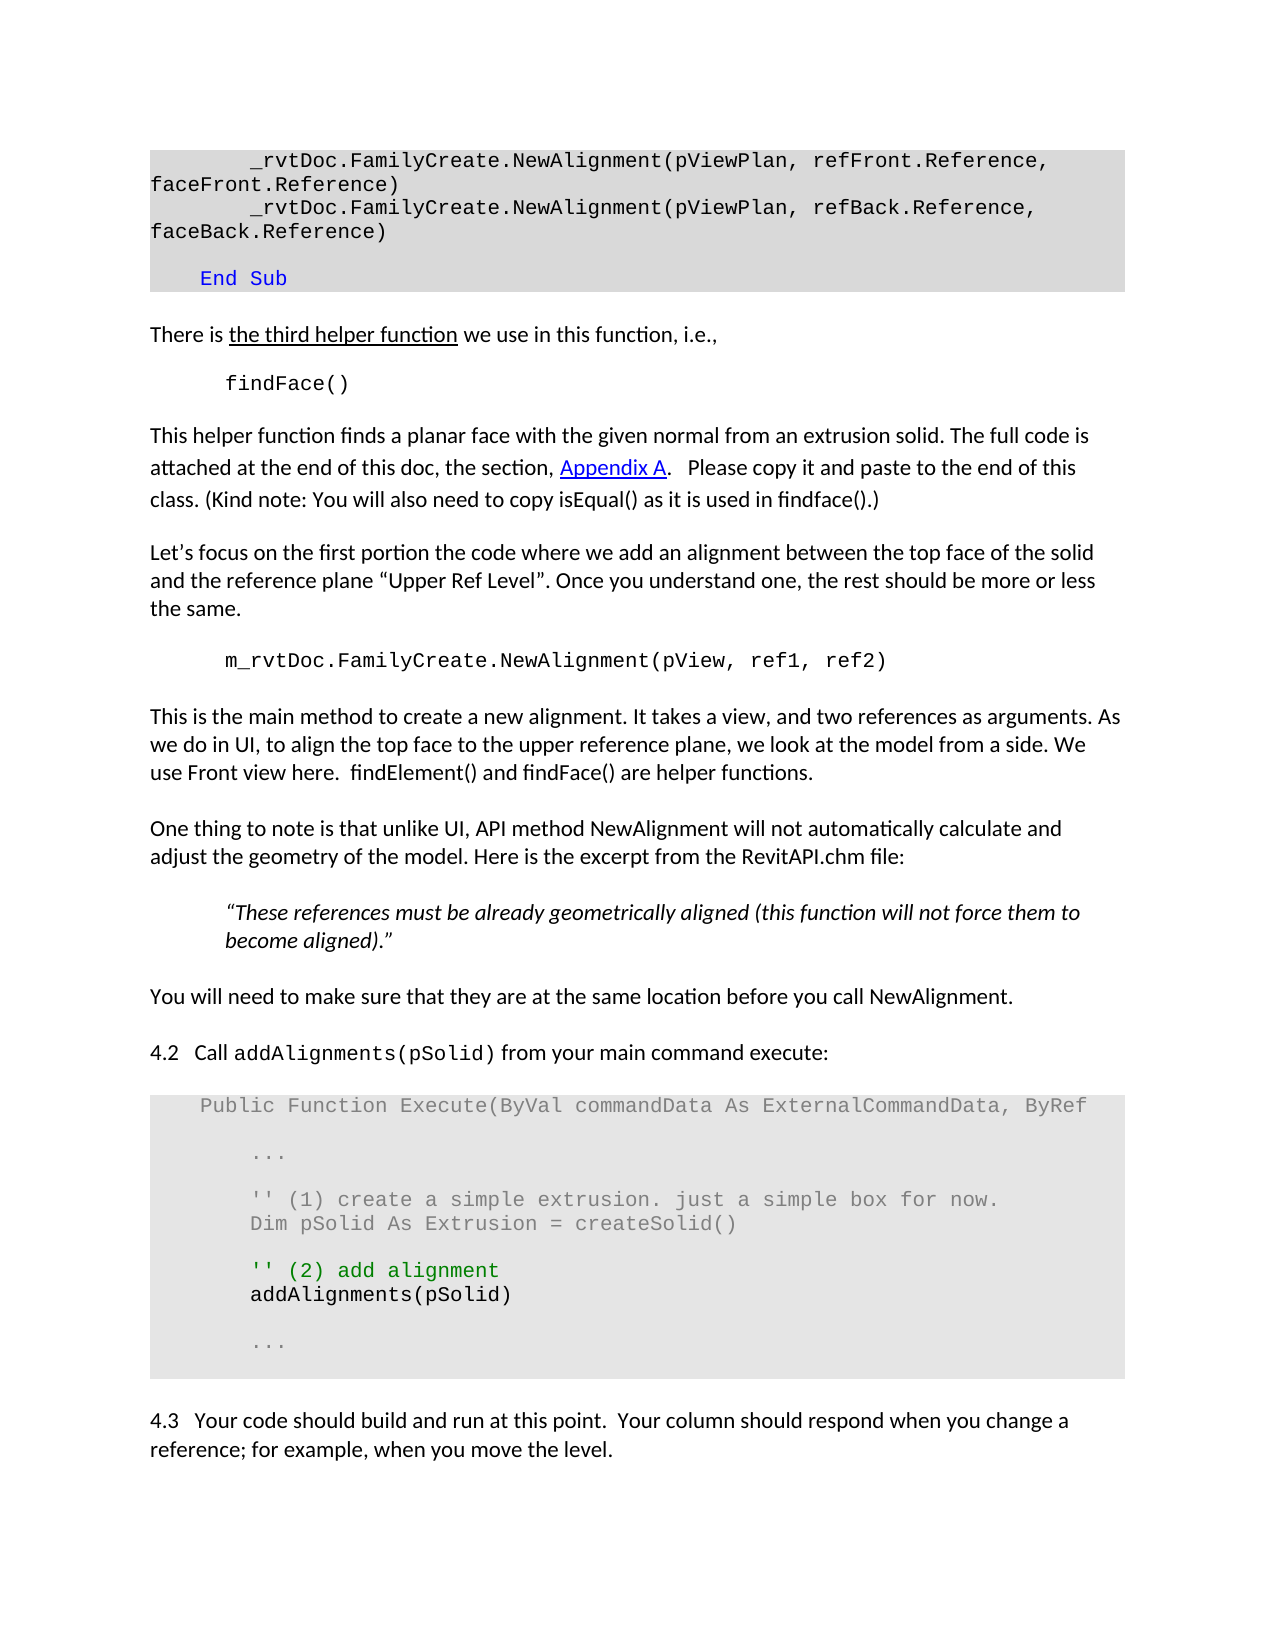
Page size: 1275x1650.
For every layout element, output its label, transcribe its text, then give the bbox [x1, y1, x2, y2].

text Let’s focus on the first portion the code where we add an alignment between the top face of the solid and the reference plane “Upper Ref Level”. Once you understand one, the rest should be more or less the same. [150, 538, 1125, 622]
text One thing to note is that unlike UI, API method NewAlignment will not automatically calculate and adjust the geometry of the model. Here is the excerpt from the RevitAPI.chm file: [150, 814, 1125, 870]
text 4.3 Your code should build and run at this point. Your column should respond when you change a reference; for example, when you move the level. [150, 1407, 1125, 1463]
text Dim pSolid As Extrusion = createSolid() [150, 1213, 1125, 1237]
text There is the third helper function we use in this function, i.e., [150, 320, 1125, 348]
text 4.2 Call addAlignments(pSolid) from your main command execute: [150, 1038, 1125, 1067]
text findFace() [150, 373, 1125, 397]
text “These references must be already geometrically aligned (this function will not force them to become aligned).” [150, 898, 1125, 954]
text ... [150, 1331, 1125, 1355]
text '' (2) add alignment [150, 1260, 1125, 1284]
text This is the main method to create a new alignment. It takes a view, and two references as arguments. As we do in UI, to align the top face to the upper reference plane, we look at the model from a side. We use Front view here. findElement() and findFace() are helper functions. [150, 702, 1125, 786]
text ... [150, 1142, 1125, 1166]
text m_rvtDoc.FamilyCreate.NewAlignment(pView, ref1, ref2) [150, 650, 1125, 674]
text addAlignments(pSolid) [150, 1284, 1125, 1308]
text _rvtDoc.FamilyCreate.NewAlignment(pViewPlan, refFront.Reference, faceFront.Reference) [150, 150, 1125, 197]
text Public Function Execute(ByVal commandData As ExternalCommandData, ByRef [150, 1095, 1125, 1118]
text This helper function finds a planar face with the given normal from an extrusion solid. The full code is attached at the end of this doc, the section, Appendix A. Please copy it and paste to the end of this class. (Kind note: You will also need to copy isEqual() as it is used in findface().) [150, 421, 1125, 513]
text _rvtDoc.FamilyCreate.NewAlignment(pViewPlan, refBack.Reference, faceBack.Reference) [150, 197, 1125, 244]
text End Sub [150, 268, 1125, 292]
text '' (1) create a simple extrusion. just a simple box for now. [150, 1189, 1125, 1213]
text You will need to make sure that they are at the same location before you call NewAlignment. [150, 982, 1125, 1010]
